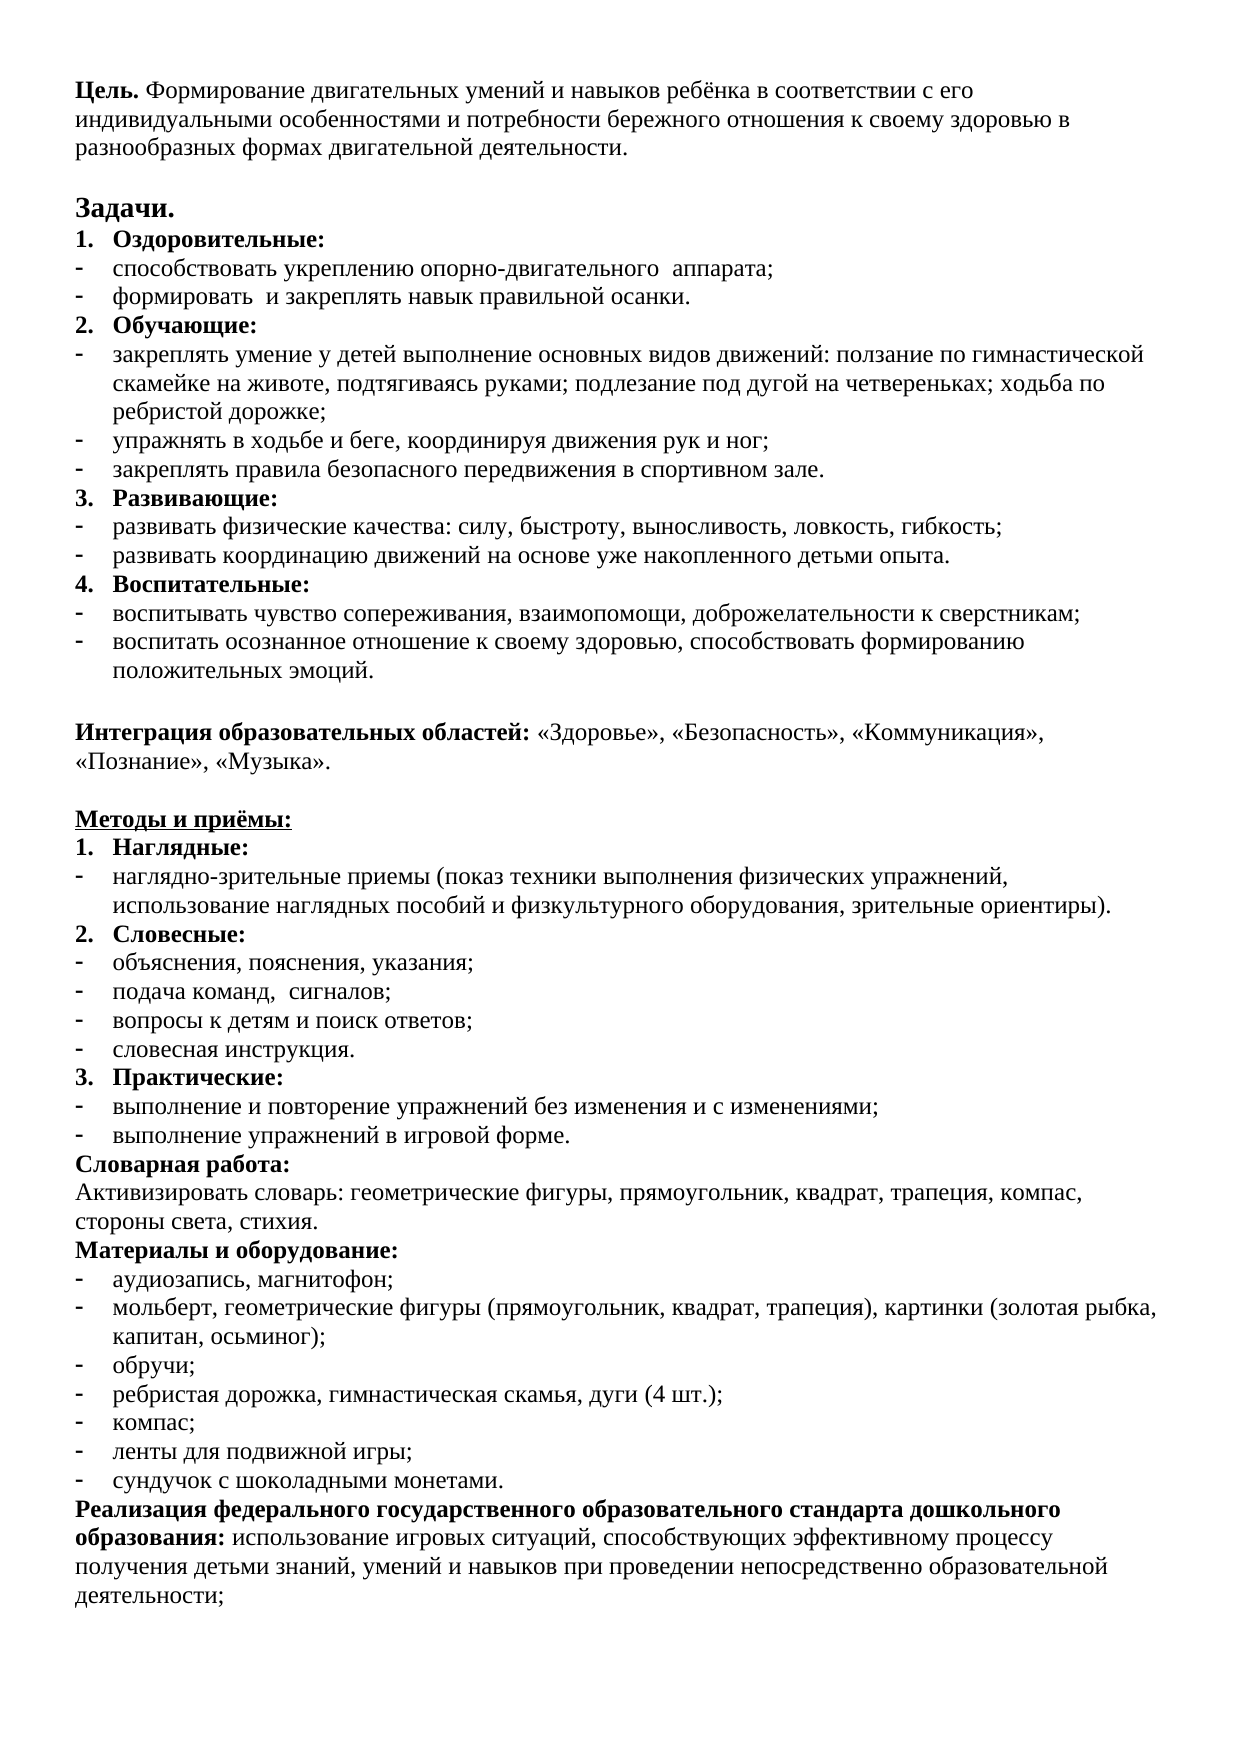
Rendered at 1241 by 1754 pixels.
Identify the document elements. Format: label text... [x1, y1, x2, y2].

text Материалы и оборудование: [75, 1235, 1165, 1264]
list Наглядные: [75, 832, 1165, 861]
list развивать координацию движений на основе уже накопленного детьми опыта. [75, 540, 1165, 569]
list формировать и закреплять навык правильной осанки. [75, 281, 1165, 310]
list подача команд, сигналов; [75, 976, 1165, 1005]
text Интеграция образовательных областей: «Здоровье», «Безопасность», «Коммуникация», «Познание», «Музыка». [75, 717, 1165, 775]
list сундучок с шоколадными монетами. [75, 1465, 1165, 1494]
list Практические: [75, 1062, 1165, 1091]
text Методы и приёмы: [75, 804, 1165, 832]
list Воспитательные: [75, 569, 1165, 598]
text Словарная работа: [75, 1149, 1165, 1177]
list Обучающие: [75, 310, 1165, 339]
text Активизировать словарь: геометрические фигуры, прямоугольник, квадрат, трапеция, компас, стороны света, стихия. [75, 1177, 1165, 1235]
list Оздоровительные: [75, 224, 1165, 253]
list способствовать укреплению опорно-двигательного аппарата; [75, 253, 1165, 281]
list воспитывать чувство сопереживания, взаимопомощи, доброжелательности к сверстникам; [75, 598, 1165, 626]
list Словесные: [75, 919, 1165, 947]
list развивать физические качества: силу, быстроту, выносливость, ловкость, гибкость; [75, 511, 1165, 540]
list ленты для подвижной игры; [75, 1436, 1165, 1465]
text Цель. Формирование двигательных умений и навыков ребёнка в соответствии с его индивидуальными особенностями и потребности бережного отношения к своему здоровью в разнообразных формах двигательной деятельности. [75, 75, 1165, 161]
list закреплять правила безопасного передвижения в спортивном зале. [75, 454, 1165, 483]
list аудиозапись, магнитофон; [75, 1264, 1165, 1292]
list Развивающие: [75, 483, 1165, 511]
list словесная инструкция. [75, 1034, 1165, 1062]
list закреплять умение у детей выполнение основных видов движений: ползание по гимнастической скамейке на животе, подтягиваясь руками; подлезание под дугой на четвереньках; ходьба по ребристой дорожке; [75, 339, 1165, 425]
list выполнение упражнений в игровой форме. [75, 1120, 1165, 1149]
list ребристая дорожка, гимнастическая скамья, дуги (4 шт.); [75, 1379, 1165, 1407]
list упражнять в ходьбе и беге, координируя движения рук и ног; [75, 425, 1165, 454]
list наглядно-зрительные приемы (показ техники выполнения физических упражнений, использование наглядных пособий и физкультурного оборудования, зрительные ориентиры). [75, 861, 1165, 919]
text Задачи. [75, 190, 1165, 224]
list компас; [75, 1407, 1165, 1436]
text Реализация федерального государственного образовательного стандарта дошкольного образования: использование игровых ситуаций, способствующих эффективному процессу получения детьми знаний, умений и навыков при проведении непосредственно образовательной деятельности; [75, 1494, 1165, 1609]
list вопросы к детям и поиск ответов; [75, 1005, 1165, 1034]
list выполнение и повторение упражнений без изменения и с изменениями; [75, 1091, 1165, 1120]
list обручи; [75, 1350, 1165, 1379]
list воспитать осознанное отношение к своему здоровью, способствовать формированию положительных эмоций. [75, 626, 1165, 684]
list мольберт, геометрические фигуры (прямоугольник, квадрат, трапеция), картинки (золотая рыбка, капитан, осьминог); [75, 1292, 1165, 1350]
list объяснения, пояснения, указания; [75, 947, 1165, 976]
